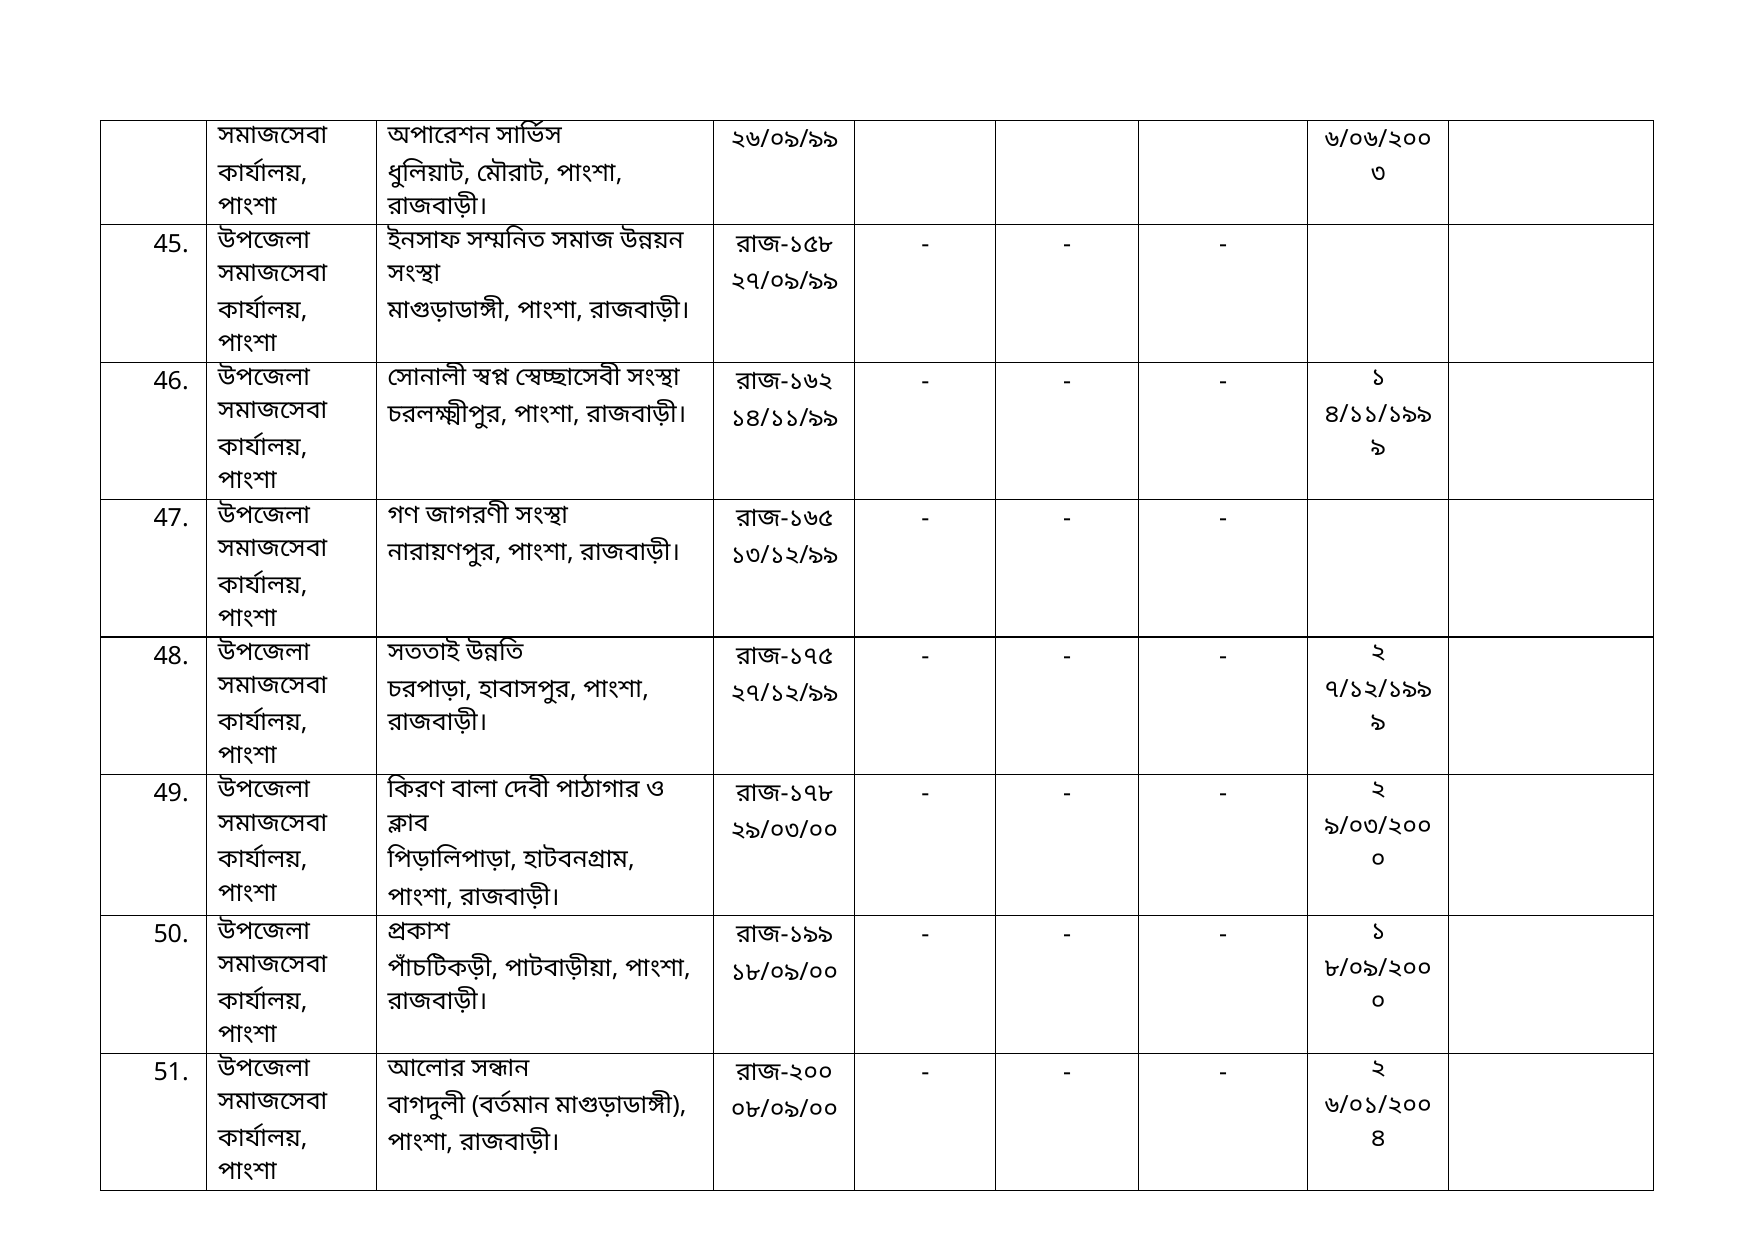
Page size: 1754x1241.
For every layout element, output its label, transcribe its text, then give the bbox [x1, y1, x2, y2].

table_cell - [1139, 121, 1307, 224]
table_cell রাজ-১৯৯ ১৮/০৯/০০ [714, 916, 854, 1052]
table_cell [101, 500, 206, 636]
table_cell আলোর সন্ধান বাগদুলী (বর্তমান মাগুড়াডাঙ্গী), পাংশা, রাজবাড়ী। [377, 1054, 713, 1190]
table_cell রাজ-১৬৫ ১৩/১২/৯৯ [714, 500, 854, 636]
table_cell উপজেলা সমাজসেবা কার্যালয়, পাংশা [207, 500, 376, 636]
table_cell - [1139, 363, 1307, 499]
table_cell ১৬/০৬/২০০৩ [1308, 121, 1448, 224]
table_cell রাজ-২০০ ০৮/০৯/০০ [714, 1054, 854, 1190]
table_cell - [996, 500, 1138, 636]
table_cell [1449, 121, 1653, 224]
table_cell [1449, 1054, 1653, 1190]
table_cell ২৯/০৩/২০০০ [1308, 775, 1448, 915]
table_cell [377, 121, 713, 224]
table_cell রাজ-১৭৮ ২৯/০৩/০০ [714, 775, 854, 915]
table_cell [101, 225, 206, 362]
table_cell - [855, 363, 995, 499]
table_cell উপজেলা সমাজসেবা কার্যালয়, পাংশা [207, 638, 376, 774]
table_cell [1449, 500, 1653, 636]
table_cell - [996, 225, 1138, 362]
table_cell [101, 363, 206, 499]
table_cell ১৪/১১/১৯৯৯ [1308, 363, 1448, 499]
table_cell উপজেলা সমাজসেবা কার্যালয়, পাংশা [207, 363, 376, 499]
table_cell - [996, 1054, 1138, 1190]
table_cell - [996, 638, 1138, 774]
table_cell [1449, 363, 1653, 499]
table_cell সততাই উন্নতি চরপাড়া, হাবাসপুর, পাংশা, রাজবাড়ী। [377, 638, 713, 774]
table_cell - [855, 225, 995, 362]
table_cell [1308, 225, 1448, 362]
table_cell - [996, 916, 1138, 1052]
table_cell রাজ-১৭৫ ২৭/১২/৯৯ [714, 638, 854, 774]
table_cell - [855, 775, 995, 915]
table_cell সোনালী স্বপ্ন স্বেচ্ছাসেবী সংস্থা চরলক্ষ্মীপুর, পাংশা, রাজবাড়ী। [377, 363, 713, 499]
table_cell [1449, 916, 1653, 1052]
table_cell ইনসাফ সম্মনিত সমাজ উন্নয়ন সংস্থা মাগুড়াডাঙ্গী, পাংশা, রাজবাড়ী। [377, 225, 713, 362]
table_cell উপজেলা সমাজসেবা কার্যালয়, পাংশা [207, 775, 376, 915]
table_cell [1449, 775, 1653, 915]
table_cell - [996, 121, 1138, 224]
table_cell - [1139, 1054, 1307, 1190]
table_cell কিরণ বালা দেবী পাঠাগার ও ক্লাব পিড়ালিপাড়া, হাটবনগ্রাম, পাংশা, রাজবাড়ী। [377, 775, 713, 915]
table_cell [1449, 225, 1653, 362]
table_cell - [855, 638, 995, 774]
table_cell ১৮/০৯/২০০০ [1308, 916, 1448, 1052]
table_cell [101, 638, 206, 774]
table_cell ২৭/১২/১৯৯৯ [1308, 638, 1448, 774]
table_cell রাজ-১৫৮ ২৭/০৯/৯৯ [714, 225, 854, 362]
table_cell [1308, 500, 1448, 636]
table_cell - [855, 1054, 995, 1190]
table_cell গণ জাগরণী সংস্থা নারায়ণপুর, পাংশা, রাজবাড়ী। [377, 500, 713, 636]
table_cell [101, 1054, 206, 1190]
table_cell - [855, 500, 995, 636]
table_cell রাজ-১৬২ ১৪/১১/৯৯ [714, 363, 854, 499]
table_cell - [1139, 638, 1307, 774]
table_cell - [1139, 775, 1307, 915]
table_cell প্রকাশ পাঁচটিকড়ী, পাটবাড়ীয়া, পাংশা, রাজবাড়ী। [377, 916, 713, 1052]
table_cell - [996, 775, 1138, 915]
table_cell রাজ-১৫৬ ২৬/০৯/৯৯ [714, 121, 854, 224]
table_cell - [855, 916, 995, 1052]
table_cell [101, 916, 206, 1052]
table_cell - [996, 363, 1138, 499]
table_cell ২৬/০১/২০০৪ [1308, 1054, 1448, 1190]
table_cell - [1139, 500, 1307, 636]
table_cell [207, 1054, 376, 1190]
table_cell উপজেলা সমাজসেবা কার্যালয়, পাংশা [207, 916, 376, 1052]
table_cell উপজেলা সমাজসেবা কার্যালয়, পাংশা [207, 225, 376, 362]
table_cell - [855, 121, 995, 224]
table_cell - [1139, 225, 1307, 362]
table_cell - [1139, 916, 1307, 1052]
table_cell [101, 775, 206, 915]
table_cell [101, 121, 206, 224]
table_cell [207, 121, 376, 224]
table_cell [1449, 638, 1653, 774]
